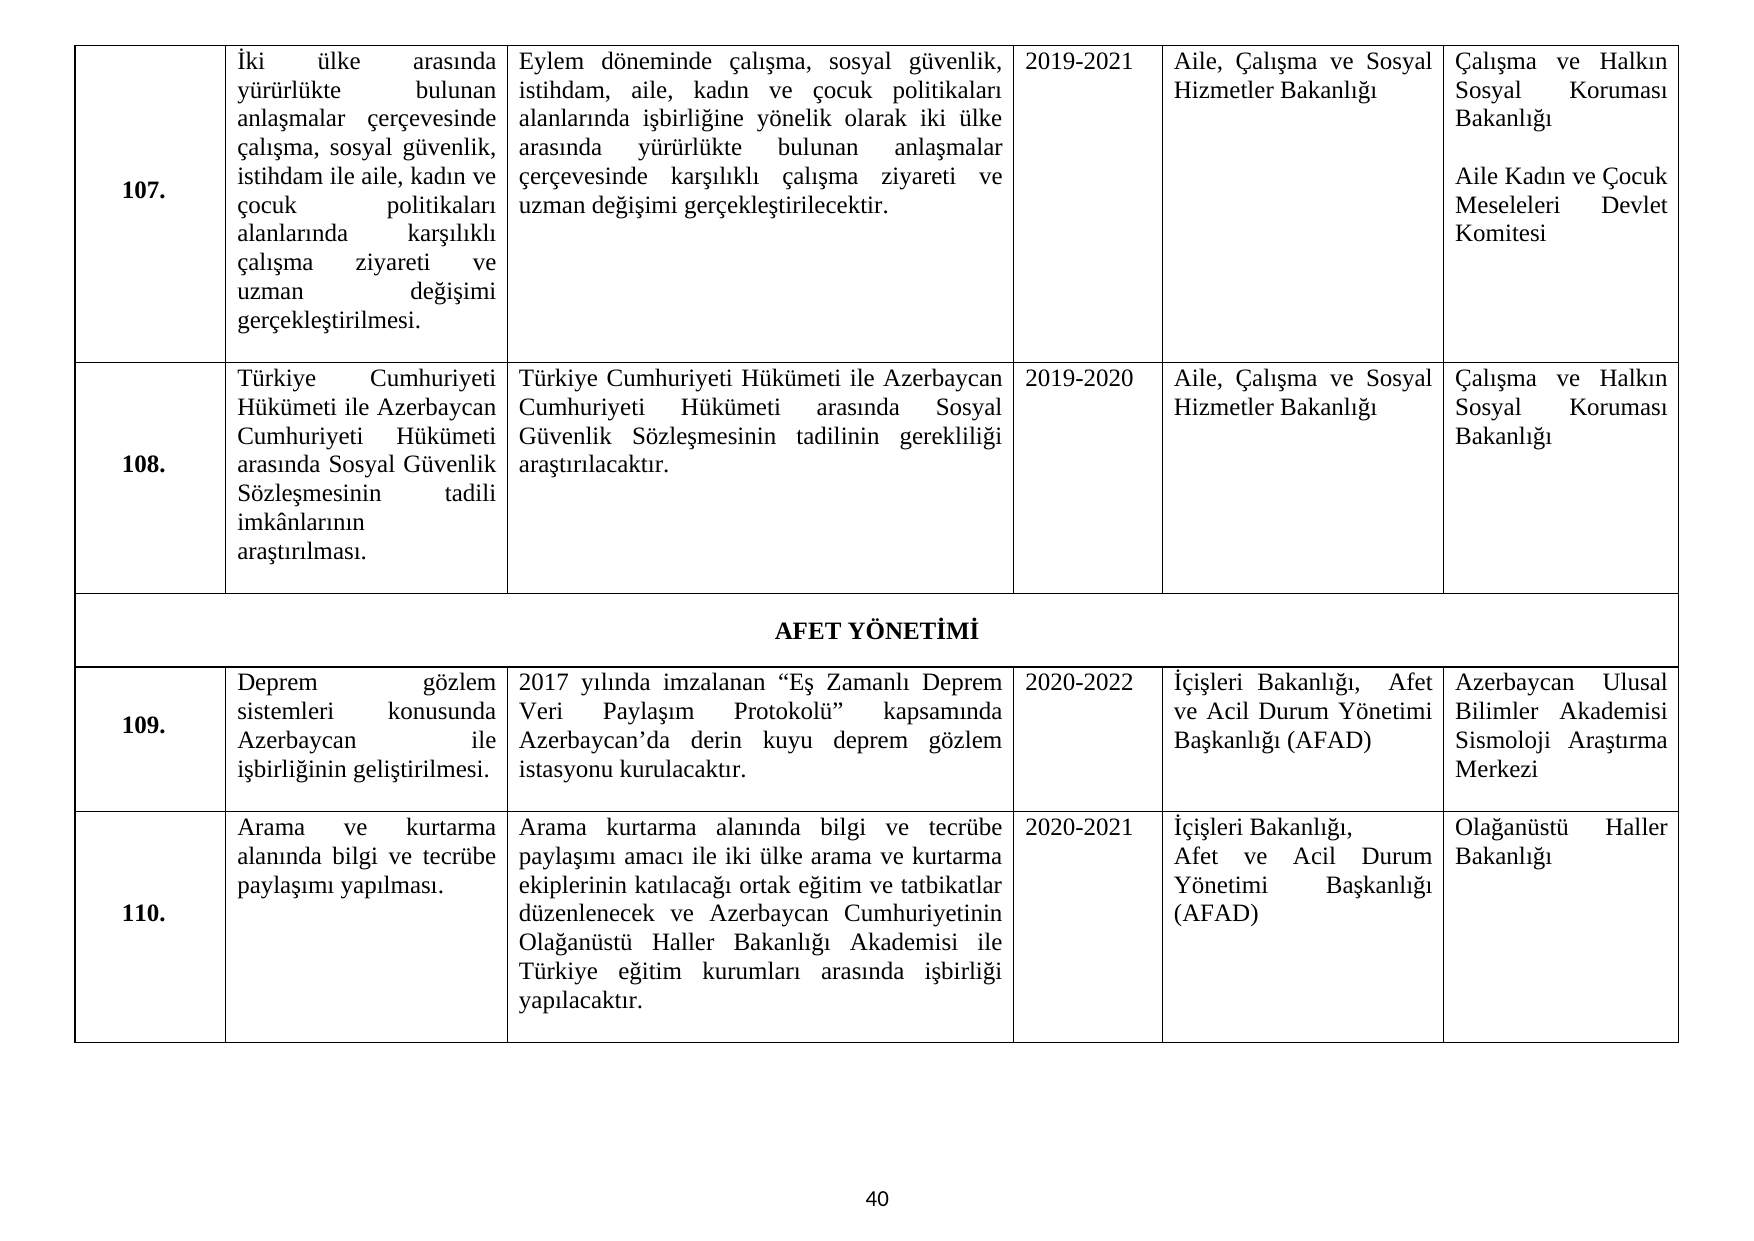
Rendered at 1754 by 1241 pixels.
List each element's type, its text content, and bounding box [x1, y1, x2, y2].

table_cell Deprem gözlem sistemleri konusunda Azerbaycan ile işbirliğinin geliştirilmesi. [226, 668, 507, 811]
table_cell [1163, 812, 1443, 1042]
table_cell İçişleri Bakanlığı, Afet ve Acil Durum Yönetimi Başkanlığı (AFAD) [1163, 668, 1443, 811]
table_cell Eylem döneminde çalışma, sosyal güvenlik, istihdam, aile, kadın ve çocuk politikaları alanlarında işbirliğine yönelik olarak iki ülke arasında yürürlükte bulunan anlaşmalar çerçevesinde karşılıklı çalışma ziyareti ve uzman değişimi gerçekleştirilecektir. [508, 46, 1013, 362]
table_cell 2020-2022 [1014, 668, 1162, 811]
table_cell [76, 46, 225, 362]
table_cell [76, 363, 225, 593]
table_cell Türkiye Cumhuriyeti Hükümeti ile Azerbaycan Cumhuriyeti Hükümeti arasında Sosyal Güvenlik Sözleşmesinin tadili imkânlarının araştırılması. [226, 363, 507, 593]
table_cell İki ülke arasında yürürlükte bulunan anlaşmalar çerçevesinde çalışma, sosyal güvenlik, istihdam ile aile, kadın ve çocuk politikaları alanlarında karşılıklı çalışma ziyareti ve uzman değişimi gerçekleştirilmesi. [226, 46, 507, 362]
table_cell Azerbaycan Ulusal Bilimler Akademisi Sismoloji Araştırma Merkezi [1444, 668, 1678, 811]
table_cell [1444, 812, 1678, 1042]
table_cell Çalışma ve Halkın Sosyal Koruması Bakanlığı [1444, 363, 1678, 593]
table_cell 2019-2021 [1014, 46, 1162, 362]
table_cell AFET YÖNETİMİ [76, 594, 1678, 666]
table_cell Aile, Çalışma ve Sosyal Hizmetler Bakanlığı [1163, 363, 1443, 593]
table_cell 2019-2020 [1014, 363, 1162, 593]
table_cell [76, 812, 225, 1042]
table_cell Arama kurtarma alanında bilgi ve tecrübe paylaşımı amacı ile iki ülke arama ve kurtarma ekiplerinin katılacağı ortak eğitim ve tatbikatlar düzenlenecek ve Azerbaycan Cumhuriyetinin Olağanüstü Haller Bakanlığı Akademisi ile Türkiye eğitim kurumları arasında işbirliği yapılacaktır. [508, 812, 1013, 1042]
table_cell Türkiye Cumhuriyeti Hükümeti ile Azerbaycan Cumhuriyeti Hükümeti arasında Sosyal Güvenlik Sözleşmesinin tadilinin gerekliliği araştırılacaktır. [508, 363, 1013, 593]
table_cell Arama ve kurtarma alanında bilgi ve tecrübe paylaşımı yapılması. [226, 812, 507, 1042]
table_cell Çalışma ve Halkın Sosyal Koruması Bakanlığı Aile Kadın ve Çocuk Meseleleri Devlet Komitesi [1444, 46, 1678, 362]
table_cell 2017 yılında imzalanan “Eş Zamanlı Deprem Veri Paylaşım Protokolü” kapsamında Azerbaycan’da derin kuyu deprem gözlem istasyonu kurulacaktır. [508, 668, 1013, 811]
table_cell 2020-2021 [1014, 812, 1162, 1042]
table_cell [1163, 46, 1443, 362]
table_cell [76, 668, 225, 811]
